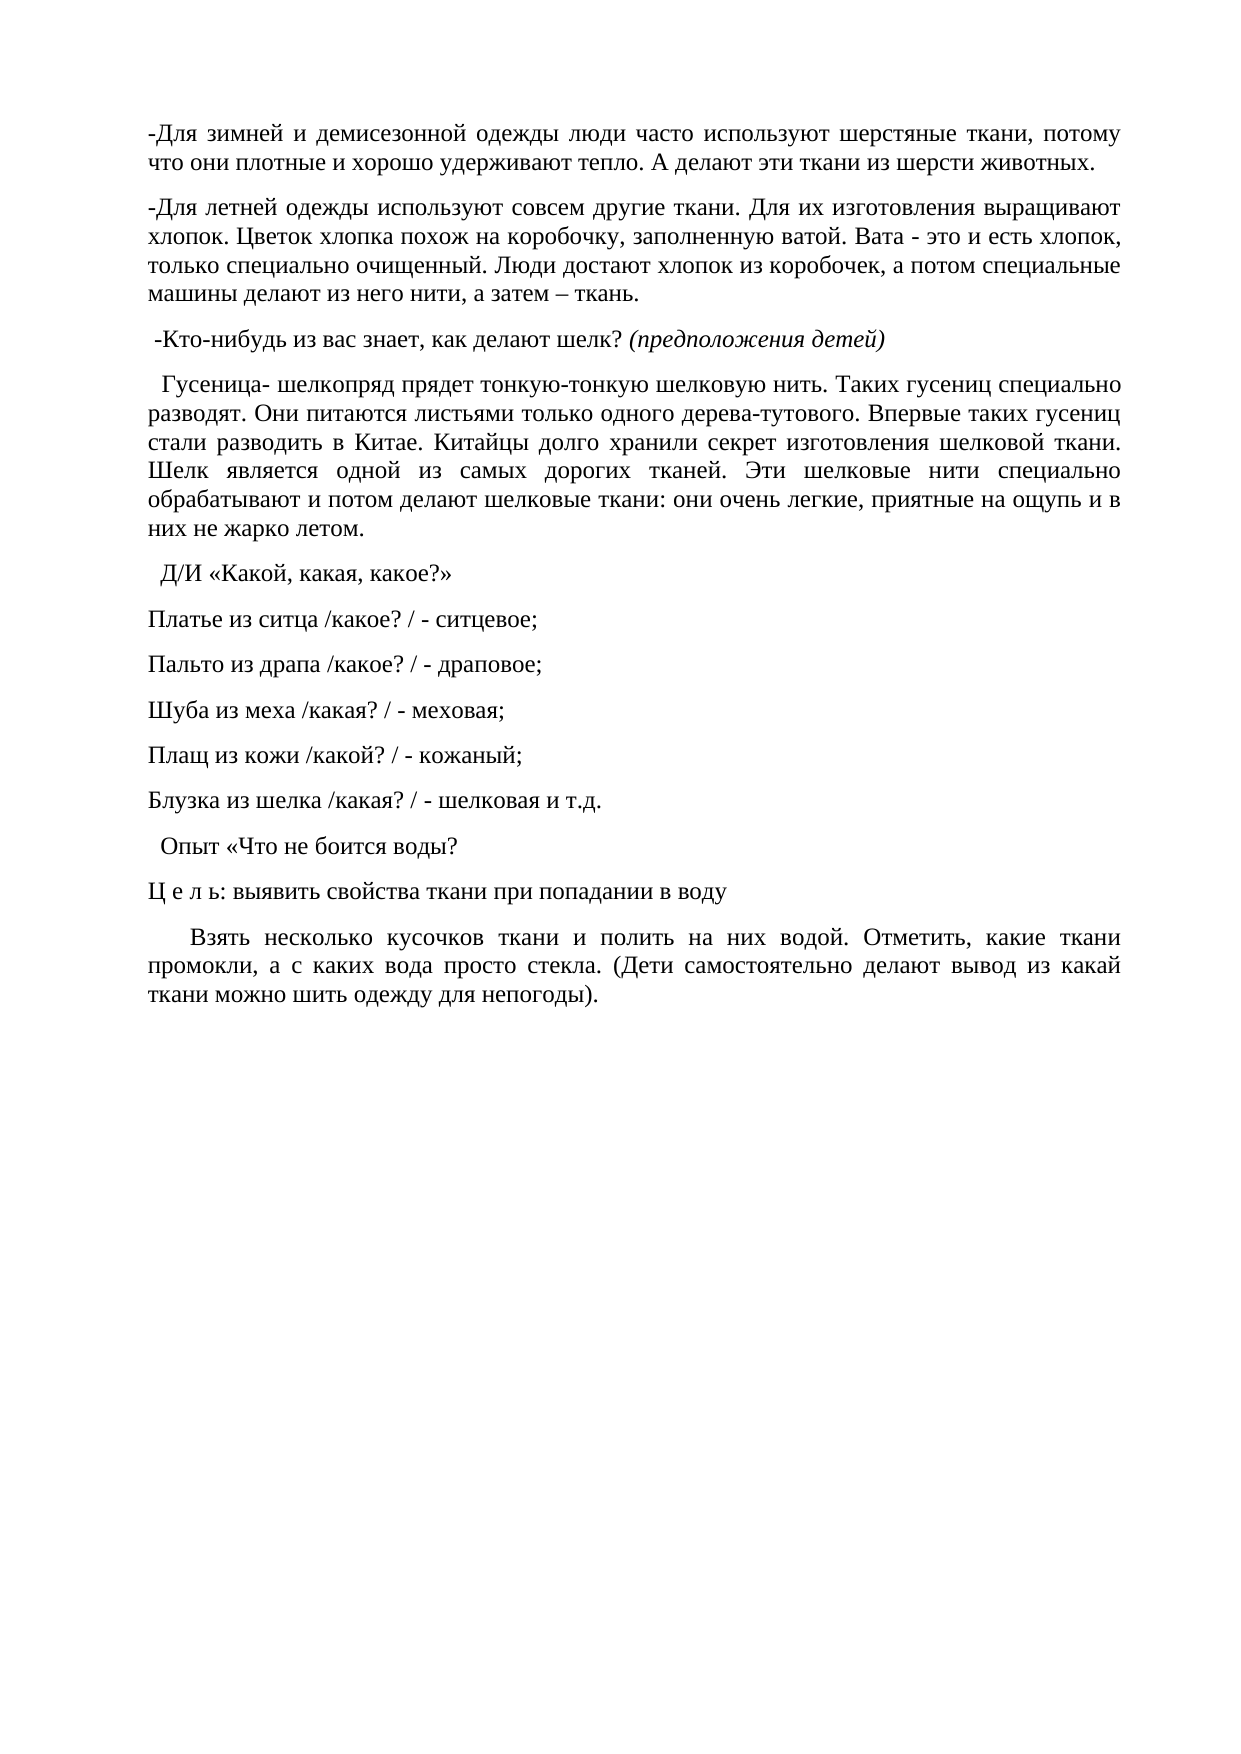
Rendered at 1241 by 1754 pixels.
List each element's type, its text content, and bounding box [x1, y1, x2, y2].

text Шуба из меха /какая? / - меховая; [148, 695, 1122, 723]
text Д/И «Какой, какая, какое?» [148, 558, 1122, 587]
text -Кто-нибудь из вас знает, как делают шелк? (предположения детей) [148, 324, 1122, 353]
text Платье из ситца /какое? / - ситцевое; [148, 604, 1122, 633]
text Плащ из кожи /какой? / - кожаный; [148, 740, 1122, 769]
text Блузка из шелка /какая? / - шелковая и т.д. [148, 786, 1122, 814]
text Взять несколько кусочков ткани и полить на них водой. Отметить, какие ткани промокли, а с каких вода просто стекла. (Дети самостоятельно делают вывод из какай ткани можно шить одежду для непогоды). [148, 922, 1122, 1008]
text -Для летней одежды используют совсем другие ткани. Для их изготовления выращивают хлопок. Цветок хлопка похож на коробочку, заполненную ватой. Вата - это и есть хлопок, только специально очищенный. Люди достают хлопок из коробочек, а потом специальные машины делают из него нити, а затем – ткань. [148, 192, 1122, 307]
text Гусеница- шелкопряд прядет тонкую-тонкую шелковую нить. Таких гусениц специально разводят. Они питаются листьями только одного дерева-тутового. Впервые таких гусениц стали разводить в Китае. Китайцы долго хранили секрет изготовления шелковой ткани. Шелк является одной из самых дорогих тканей. Эти шелковые нити специально обрабатывают и потом делают шелковые ткани: они очень легкие, приятные на ощупь и в них не жарко летом. [148, 369, 1122, 542]
text Пальто из драпа /какое? / - драповое; [148, 649, 1122, 678]
text Ц е л ь: выявить свойства ткани при попадании в воду [148, 876, 1122, 905]
text -Для зимней и демисезонной одежды люди часто используют шерстяные ткани, потому что они плотные и хорошо удерживают тепло. А делают эти ткани из шерсти животных. [177, 118, 1152, 176]
text Опыт «Что не боится воды? [148, 831, 1122, 860]
